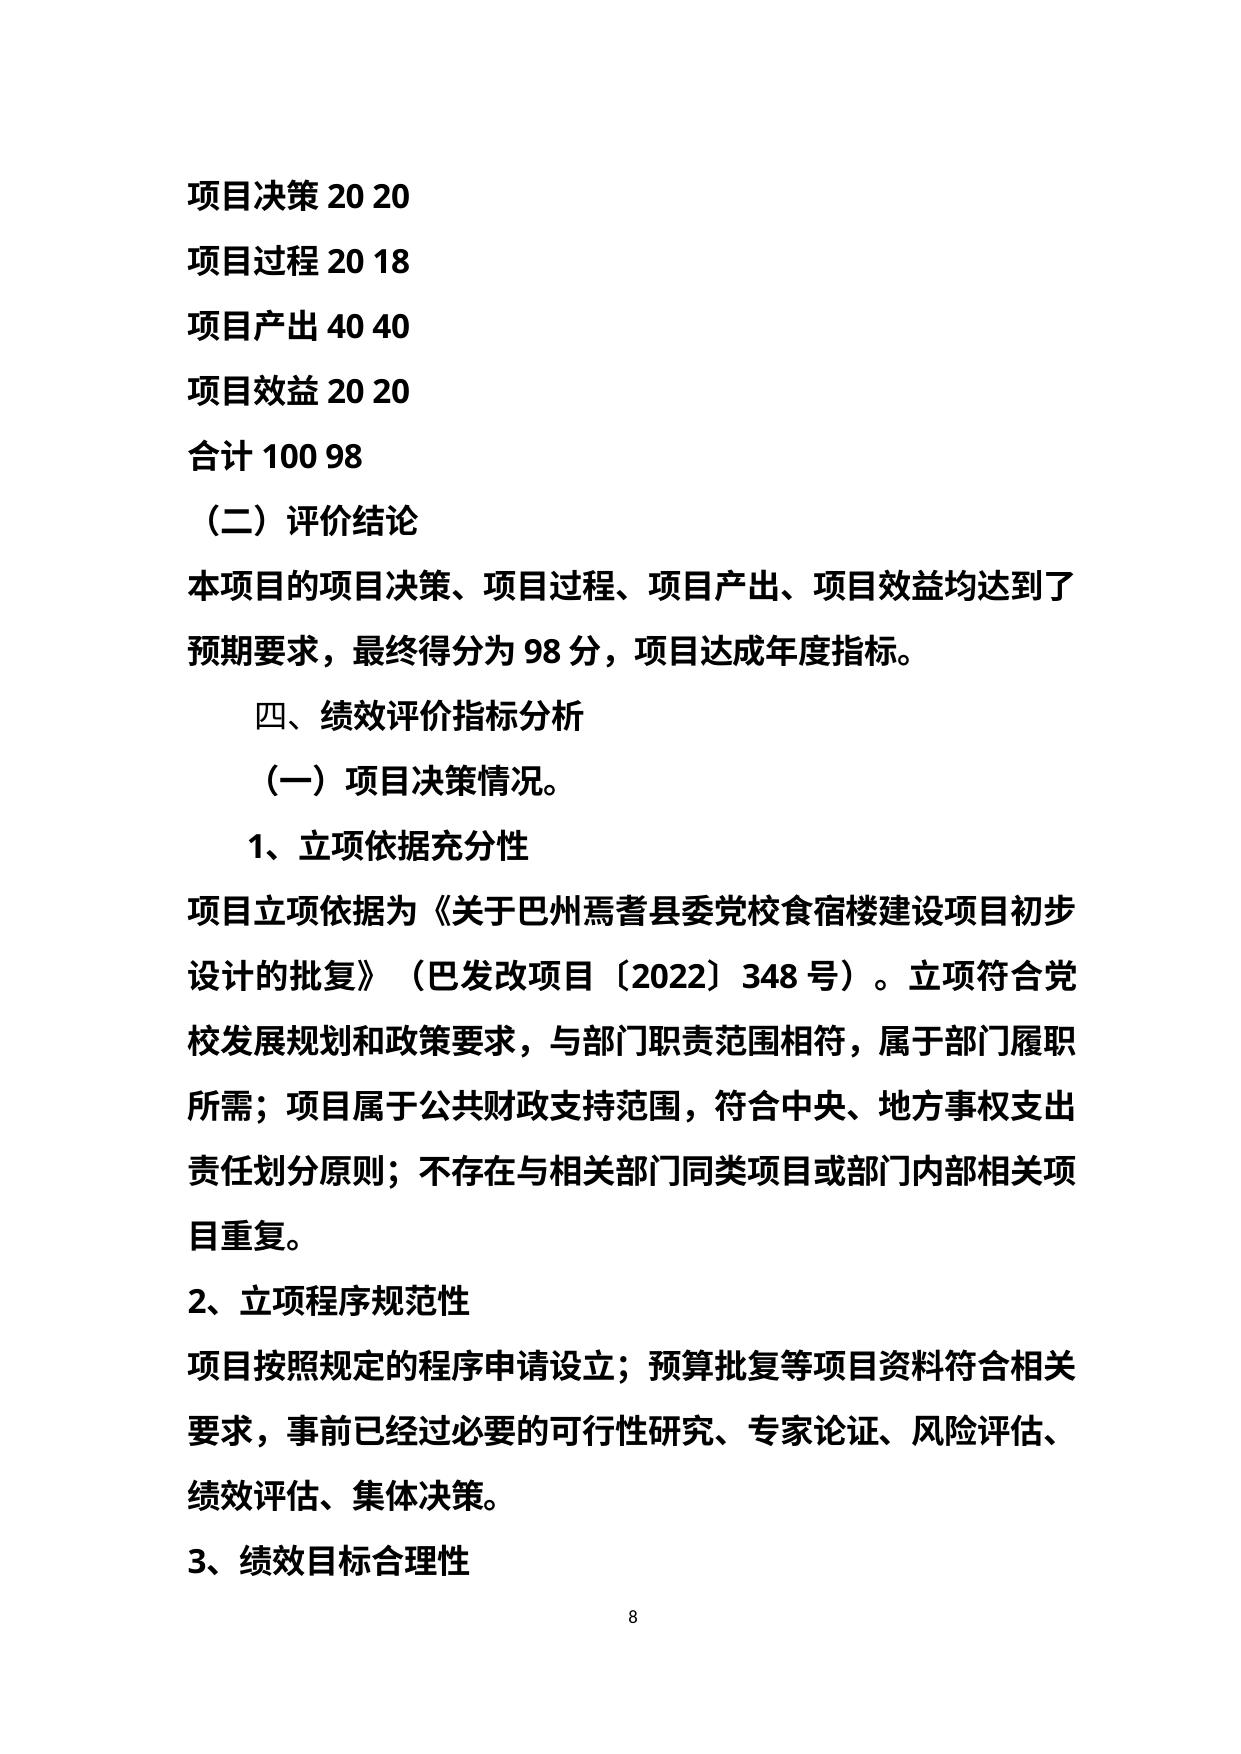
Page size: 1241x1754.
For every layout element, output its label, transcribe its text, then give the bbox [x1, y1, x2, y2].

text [187, 812, 1078, 1592]
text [187, 162, 1078, 682]
text （一）项目决策情况。 [187, 747, 1078, 812]
text 四、绩效评价指标分析 [187, 682, 1078, 747]
